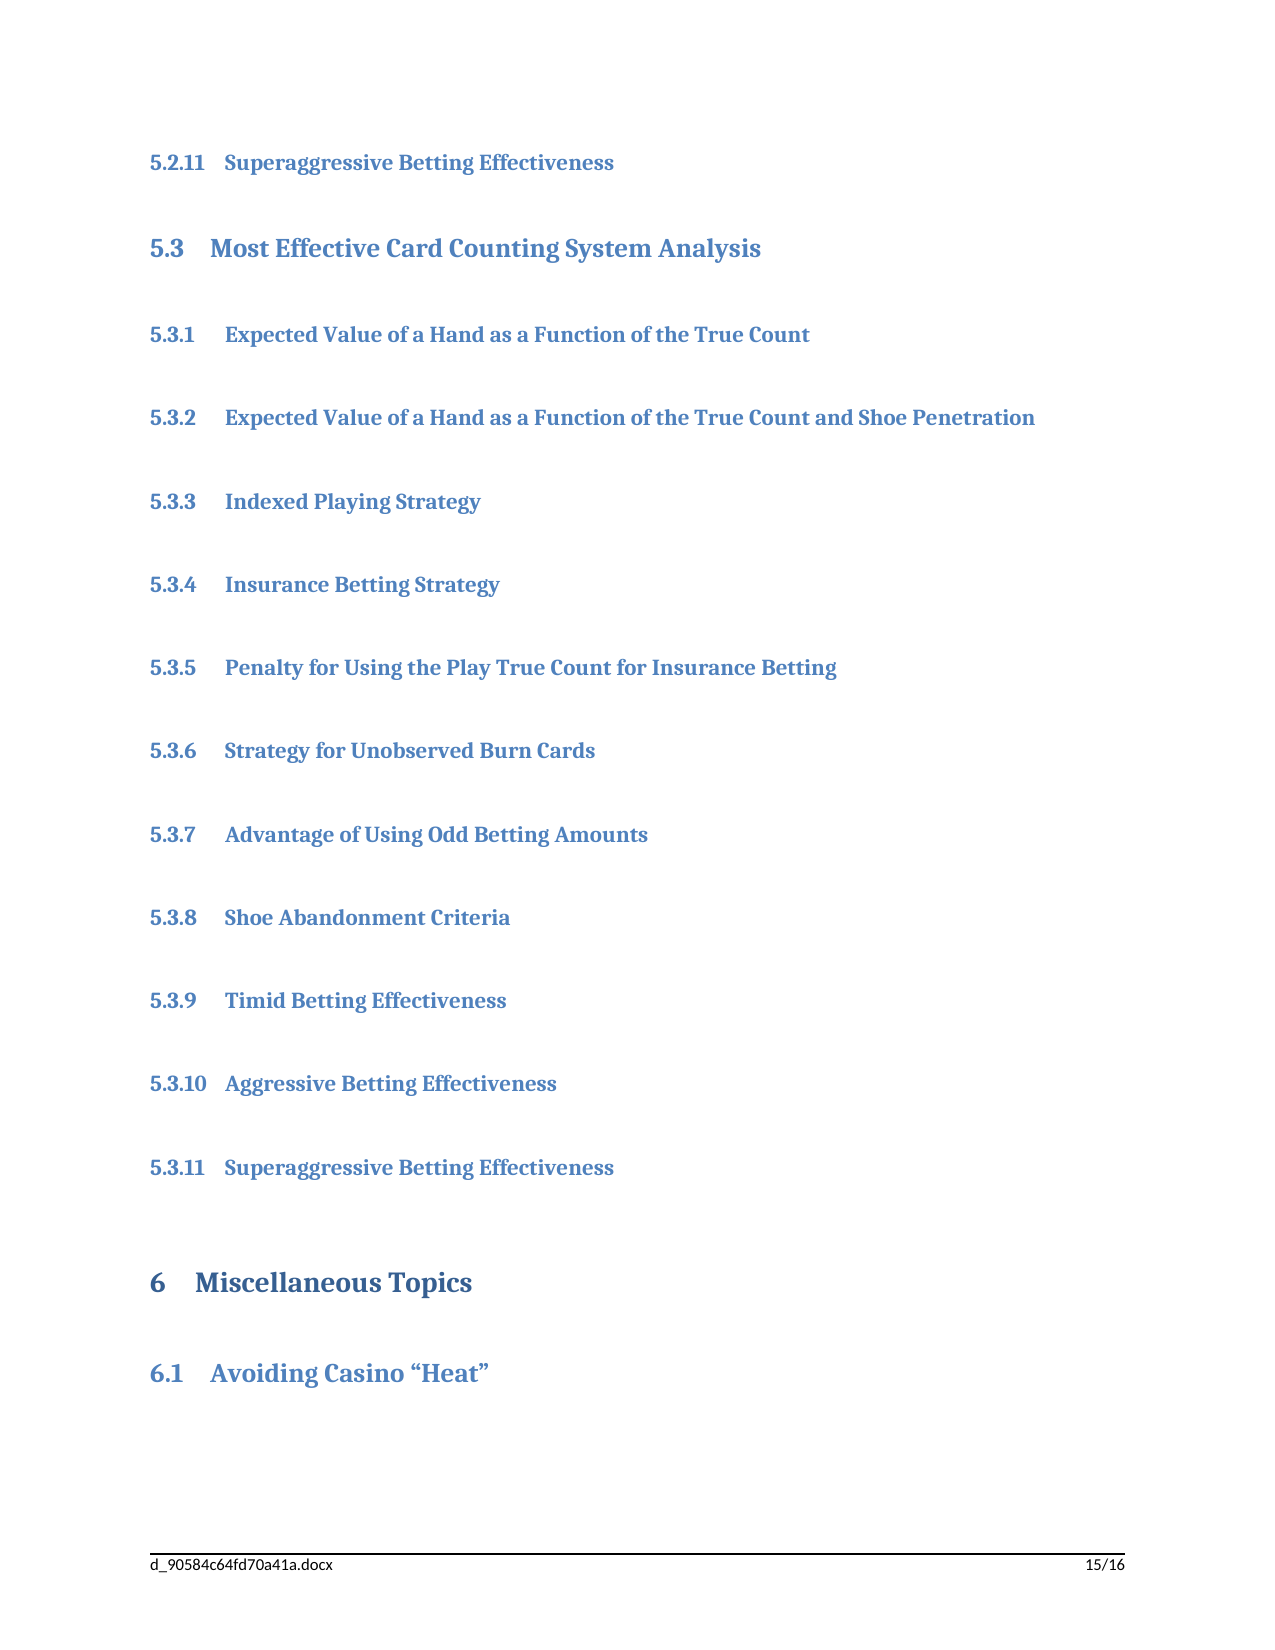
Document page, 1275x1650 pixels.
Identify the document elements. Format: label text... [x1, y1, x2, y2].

subtitle Most Effective Card Counting System Analysis [150, 233, 1125, 264]
subtitle Insurance Betting Strategy [150, 572, 1125, 598]
subtitle Superaggressive Betting Effectiveness [150, 150, 1125, 176]
subtitle Expected Value of a Hand as a Function of the True Count [150, 322, 1125, 348]
subtitle Shoe Abandonment Criteria [150, 904, 1125, 931]
subtitle Timid Betting Effectiveness [150, 988, 1125, 1014]
subtitle Penalty for Using the Play True Count for Insurance Betting [150, 655, 1125, 681]
subtitle Aggressive Betting Effectiveness [150, 1071, 1125, 1097]
subtitle Advantage of Using Odd Betting Amounts [150, 821, 1125, 848]
subtitle Strategy for Unobserved Burn Cards [150, 738, 1125, 764]
subtitle Avoiding Casino “Heat” [150, 1358, 1125, 1389]
subtitle Indexed Playing Strategy [150, 488, 1125, 515]
subtitle Miscellaneous Topics [150, 1267, 1125, 1300]
subtitle Superaggressive Betting Effectiveness [150, 1154, 1125, 1181]
subtitle Expected Value of a Hand as a Function of the True Count and Shoe Penetration [150, 405, 1125, 432]
